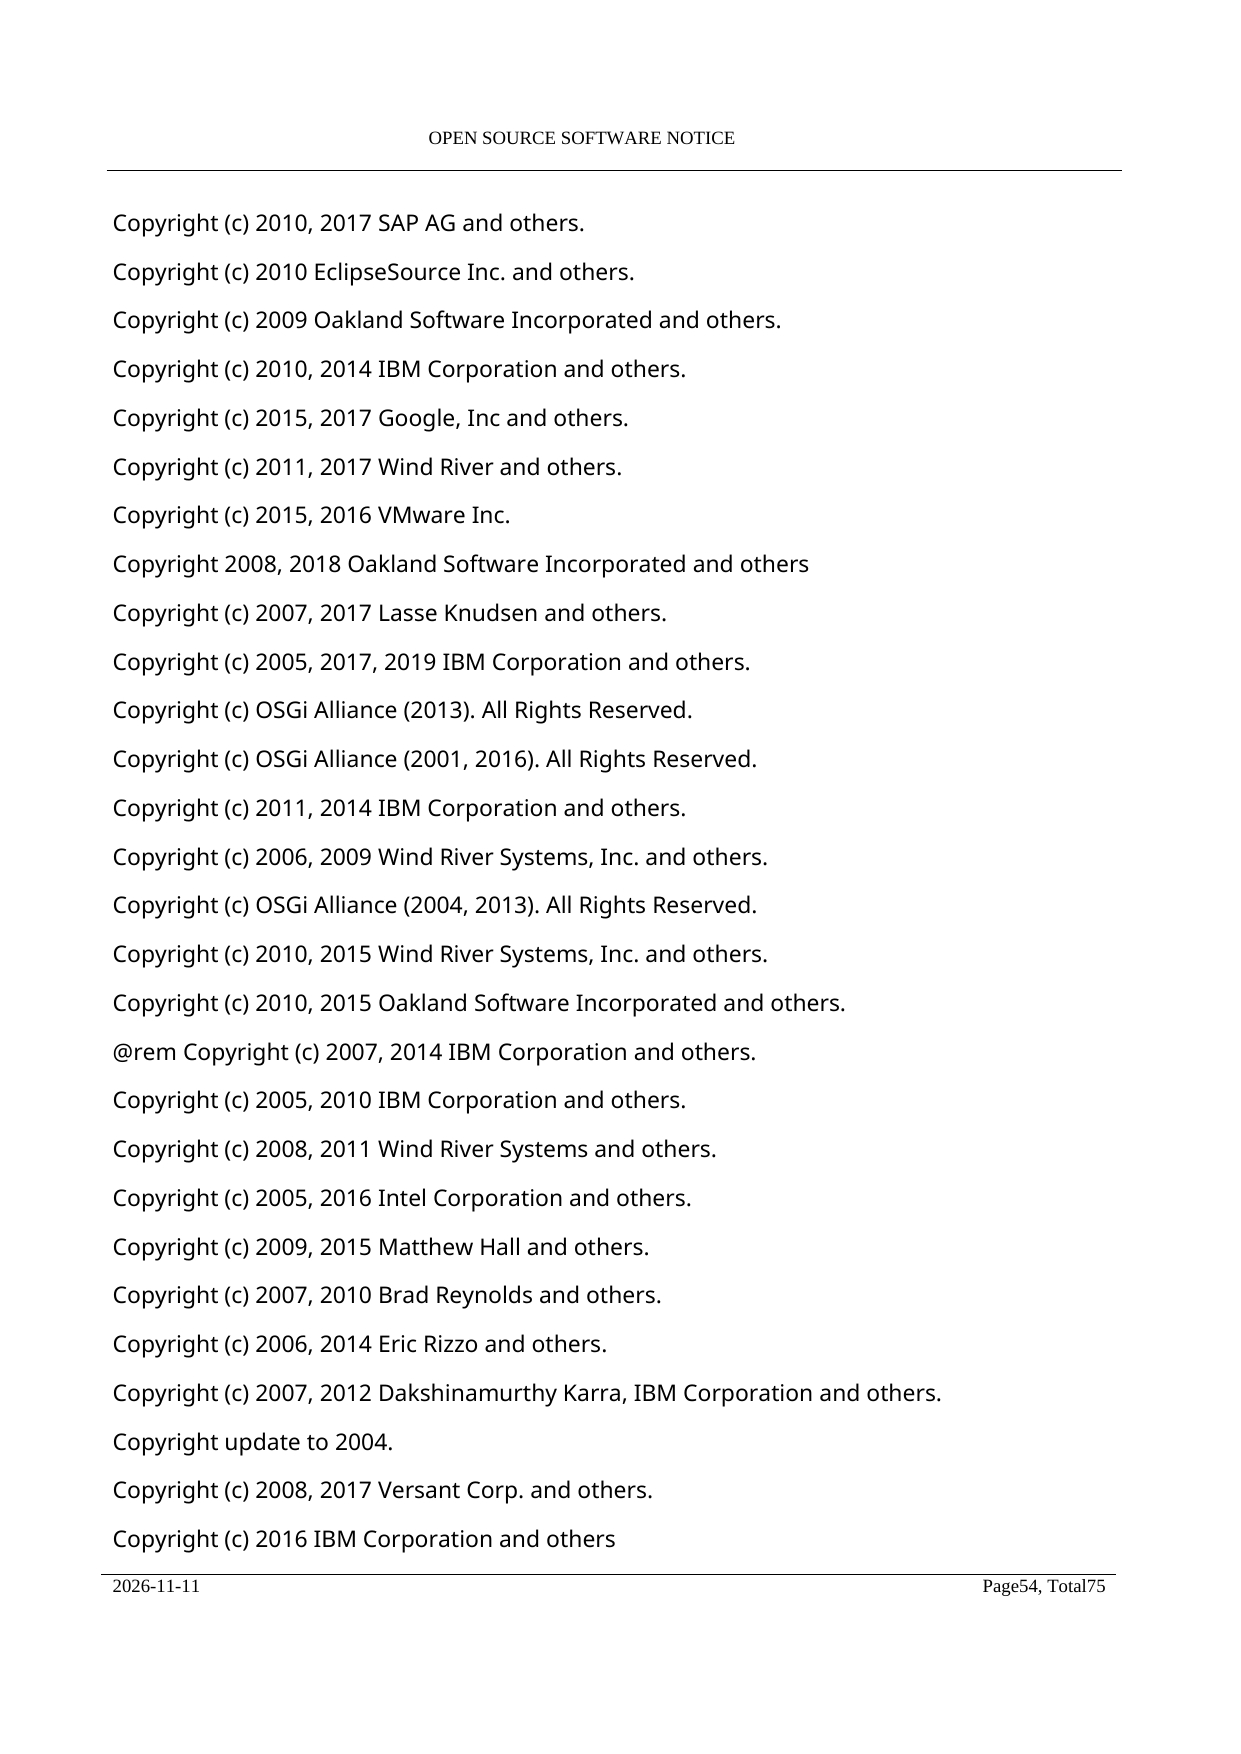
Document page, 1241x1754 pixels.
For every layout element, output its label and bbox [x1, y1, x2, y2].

text [112, 206, 1128, 1555]
